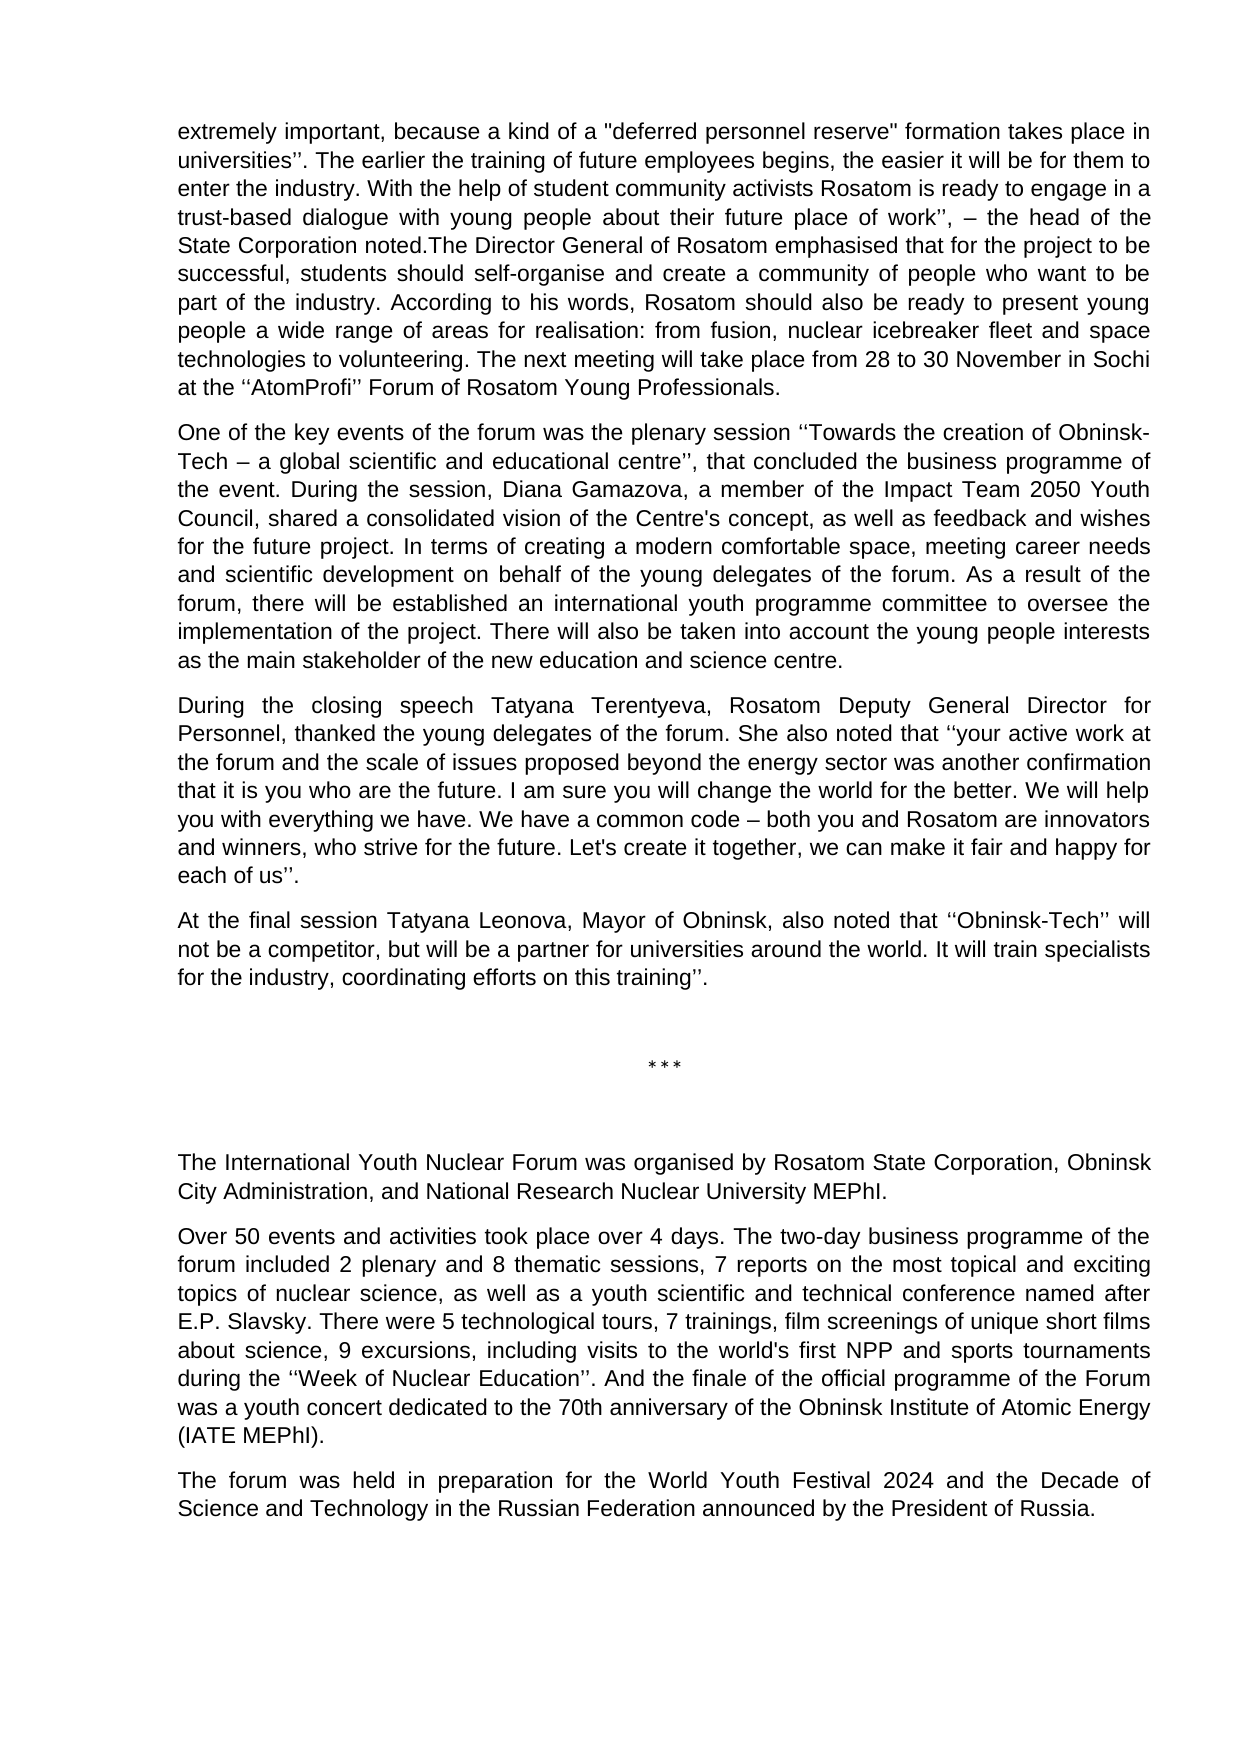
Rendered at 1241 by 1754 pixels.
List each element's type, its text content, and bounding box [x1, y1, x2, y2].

text The International Youth Nuclear Forum was organised by Rosatom State Corporation, Obninsk City Administration, and National Research Nuclear University MEPhI. [177, 1149, 1152, 1204]
text Over 50 events and activities took place over 4 days. The two-day business programme of the forum included 2 plenary and 8 thematic sessions, 7 reports on the most topical and exciting topics of nuclear science, as well as a youth scientific and technical conference named after E.P. Slavsky. There were 5 technological tours, 7 trainings, film screenings of unique short films about science, 9 excursions, including visits to the world's first NPP and sports tournaments during the ‘‘Week of Nuclear Education’’. And the finale of the official programme of the Forum was a youth concert dedicated to the 70th anniversary of the Obninsk Institute of Atomic Energy (IATE MEPhI). [177, 1223, 1152, 1448]
text At the final session Tatyana Leonova, Mayor of Obninsk, also noted that ‘‘Obninsk-Tech’’ will not be a competitor, but will be a partner for universities around the world. It will train specialists for the industry, coordinating efforts on this training’’. [177, 907, 1152, 991]
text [177, 118, 1152, 400]
text *** [177, 1054, 1152, 1085]
text One of the key events of the forum was the plenary session ‘‘Towards the creation of Obninsk-Tech – a global scientific and educational centre’’, that concluded the business programme of the event. During the session, Diana Gamazova, a member of the Impact Team 2050 Youth Council, shared a consolidated vision of the Centre's concept, as well as feedback and wishes for the future project. In terms of creating a modern comfortable space, meeting career needs and scientific development on behalf of the young delegates of the forum. As a result of the forum, there will be established an international youth programme committee to oversee the implementation of the project. There will also be taken into account the young people interests as the main stakeholder of the new education and science centre. [177, 419, 1152, 673]
text During the closing speech Tatyana Terentyeva, Rosatom Deputy General Director for Personnel, thanked the young delegates of the forum. She also noted that ‘‘your active work at the forum and the scale of issues proposed beyond the energy sector was another confirmation that it is you who are the future. I am sure you will change the world for the better. We will help you with everything we have. We have a common code – both you and Rosatom are innovators and winners, who strive for the future. Let's create it together, we can make it fair and happy for each of us’’. [177, 692, 1152, 889]
text The forum was held in preparation for the World Youth Festival 2024 and the Decade of Science and Technology in the Russian Federation announced by the President of Russia. [177, 1467, 1152, 1522]
